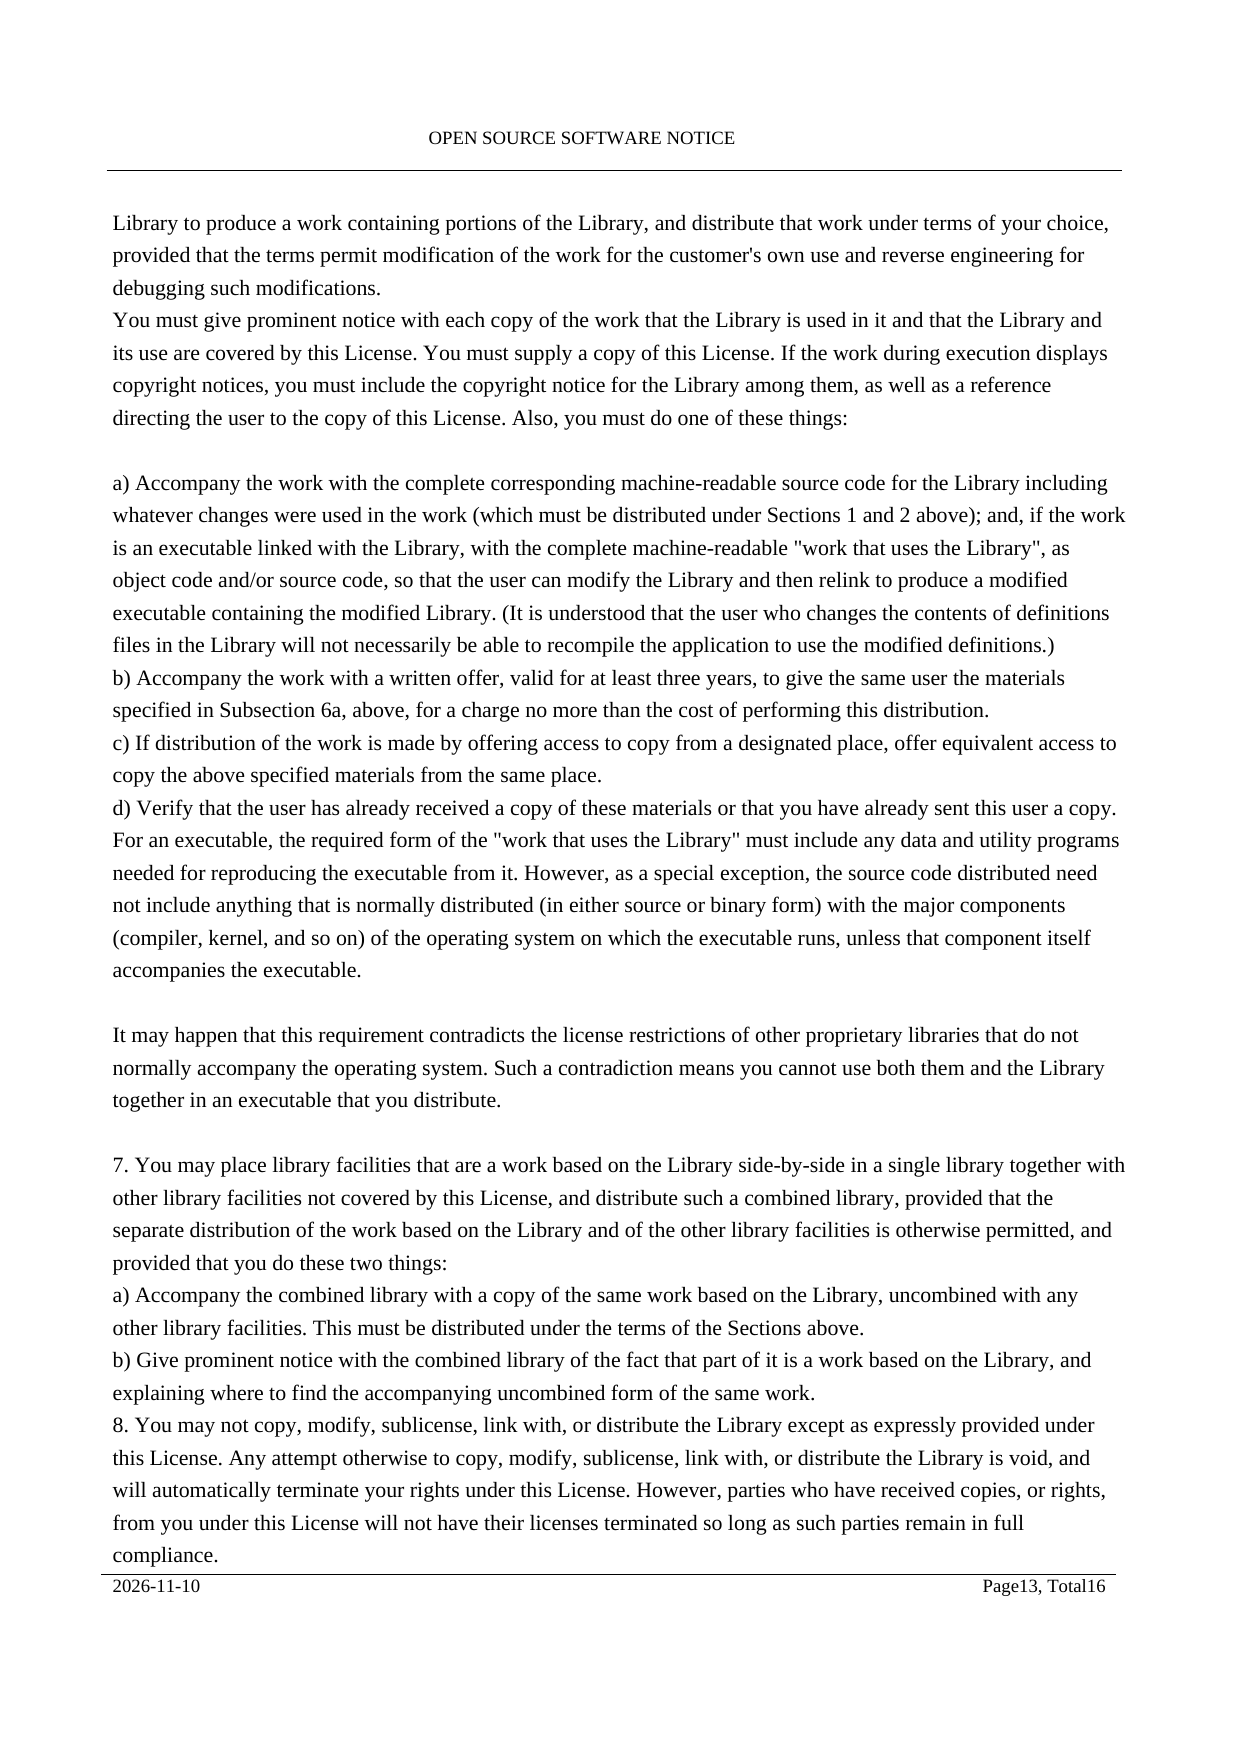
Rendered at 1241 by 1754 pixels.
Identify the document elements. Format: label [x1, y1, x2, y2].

text [112, 206, 1128, 1571]
